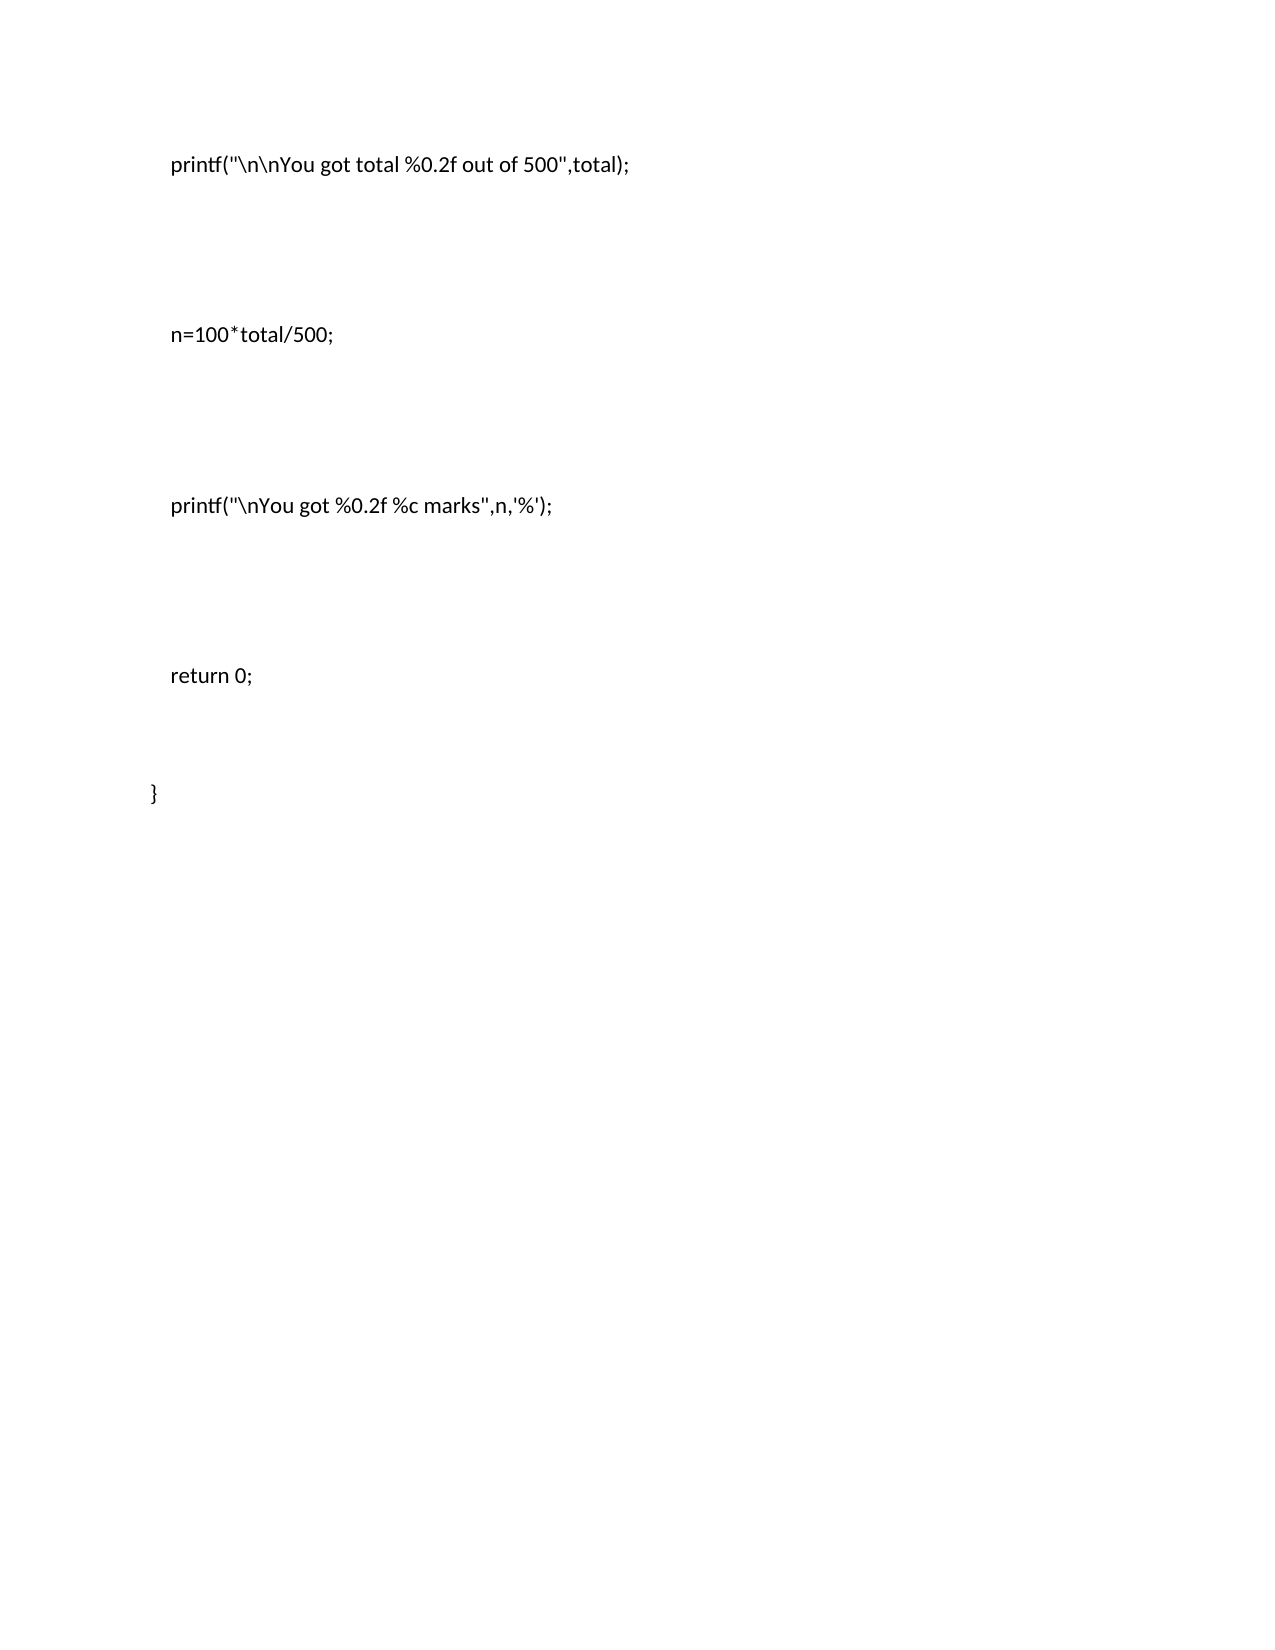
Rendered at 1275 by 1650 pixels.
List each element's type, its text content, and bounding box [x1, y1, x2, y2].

text return 0; [150, 661, 1125, 721]
text printf("\n\nYou got total %0.2f out of 500",total); [150, 150, 1125, 210]
text } [150, 746, 1125, 807]
text printf("\nYou got %0.2f %c marks",n,'%'); [150, 491, 1125, 551]
text n=100*total/500; [150, 320, 1125, 381]
